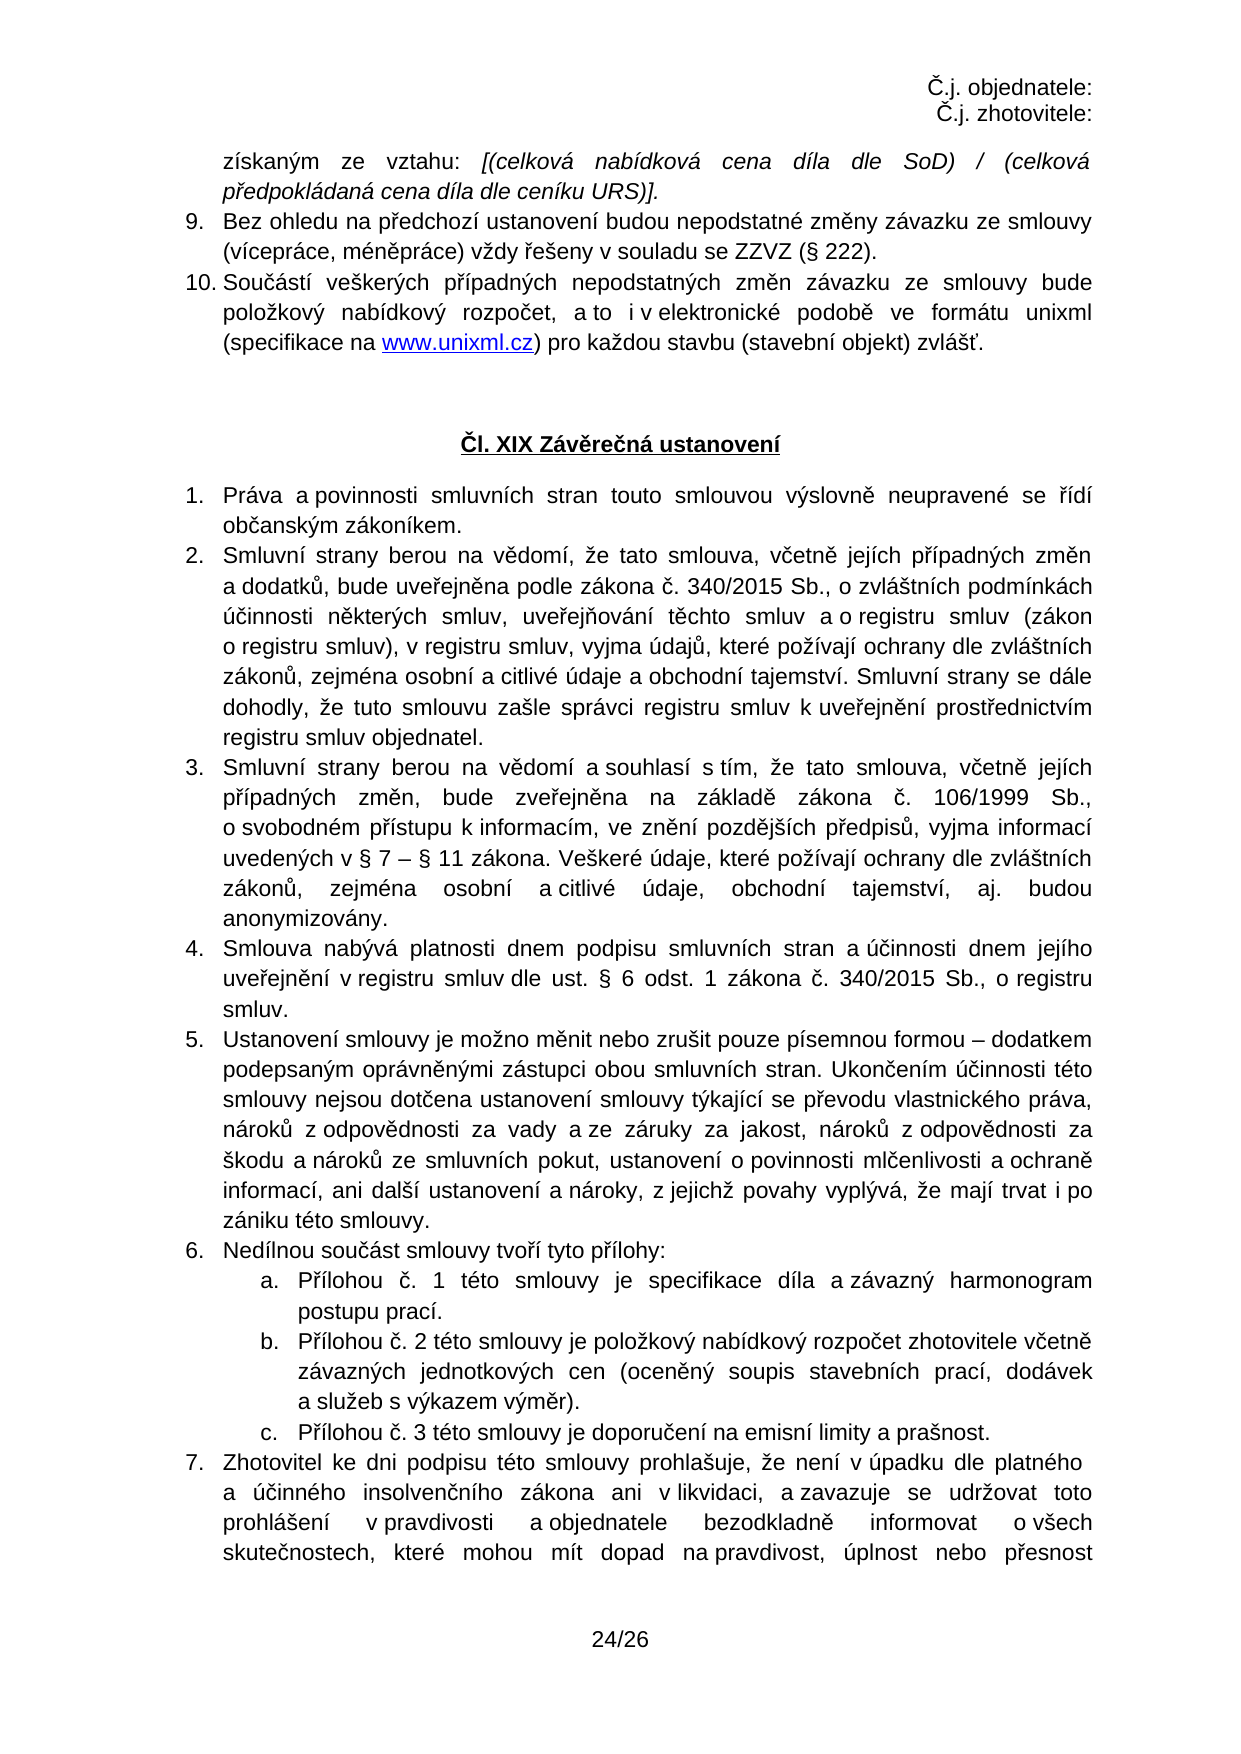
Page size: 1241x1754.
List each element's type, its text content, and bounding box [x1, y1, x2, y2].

list Ustanovení smlouvy je možno měnit nebo zrušit pouze písemnou formou – dodatkem podepsaným oprávněnými zástupci obou smluvních stran. Ukončením účinnosti této smlouvy nejsou dotčena ustanovení smlouvy týkající se převodu vlastnického práva, nároků z odpovědnosti za vady a ze záruky za jakost, nároků z odpovědnosti za škodu a nároků ze smluvních pokut, ustanovení o povinnosti mlčenlivosti a ochraně informací, ani další ustanovení a nároky, z jejichž povahy vyplývá, že mají trvat i po zániku této smlouvy. [185, 1026, 1093, 1233]
list Smluvní strany berou na vědomí, že tato smlouva, včetně jejích případných změn a dodatků, bude uveřejněna podle zákona č. 340/2015 Sb., o zvláštních podmínkách účinnosti některých smluv, uveřejňování těchto smluv a o registru smluv (zákon o registru smluv), v registru smluv, vyjma údajů, které požívají ochrany dle zvláštních zákonů, zejména osobní a citlivé údaje a obchodní tajemství. Smluvní strany se dále dohodly, že tuto smlouvu zašle správci registru smluv k uveřejnění prostřednictvím registru smluv objednatel. [185, 542, 1093, 750]
list Přílohou č. 2 této smlouvy je položkový nabídkový rozpočet zhotovitele včetně závazných jednotkových cen (oceněný soupis stavebních prací, dodávek a služeb s výkazem výměr). [260, 1328, 1093, 1414]
text Čl. XIX Závěrečná ustanovení [148, 431, 1093, 457]
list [185, 1449, 1093, 1566]
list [185, 148, 1093, 204]
list Součástí veškerých případných nepodstatných změn závazku ze smlouvy bude položkový nabídkový rozpočet, a to i v elektronické podobě ve formátu unixml (specifikace na www.unixml.cz) pro každou stavbu (stavební objekt) zvlášť. [185, 268, 1093, 355]
list Bez ohledu na předchozí ustanovení budou nepodstatné změny závazku ze smlouvy (vícepráce, méněpráce) vždy řešeny v souladu se ZZVZ (§ 222). [185, 208, 1093, 264]
list Smlouva nabývá platnosti dnem podpisu smluvních stran a účinnosti dnem jejího uveřejnění v registru smluv dle ust. § 6 odst. 1 zákona č. 340/2015 Sb., o registru smluv. [185, 935, 1093, 1022]
list Nedílnou součást smlouvy tvoří tyto přílohy: [185, 1237, 1093, 1263]
list Přílohou č. 1 této smlouvy je specifikace díla a závazný harmonogram postupu prací. [260, 1267, 1093, 1324]
list Přílohou č. 3 této smlouvy je doporučení na emisní limity a prašnost. [260, 1418, 1093, 1445]
list Smluvní strany berou na vědomí a souhlasí s tím, že tato smlouva, včetně jejích případných změn, bude zveřejněna na základě zákona č. 106/1999 Sb., o svobodném přístupu k informacím, ve znění pozdějších předpisů, vyjma informací uvedených v § 7 – § 11 zákona. Veškeré údaje, které požívají ochrany dle zvláštních zákonů, zejména osobní a citlivé údaje, obchodní tajemství, aj. budou anonymizovány. [185, 754, 1093, 931]
list Práva a povinnosti smluvních stran touto smlouvou výslovně neupravené se řídí občanským zákoníkem. [185, 482, 1093, 538]
